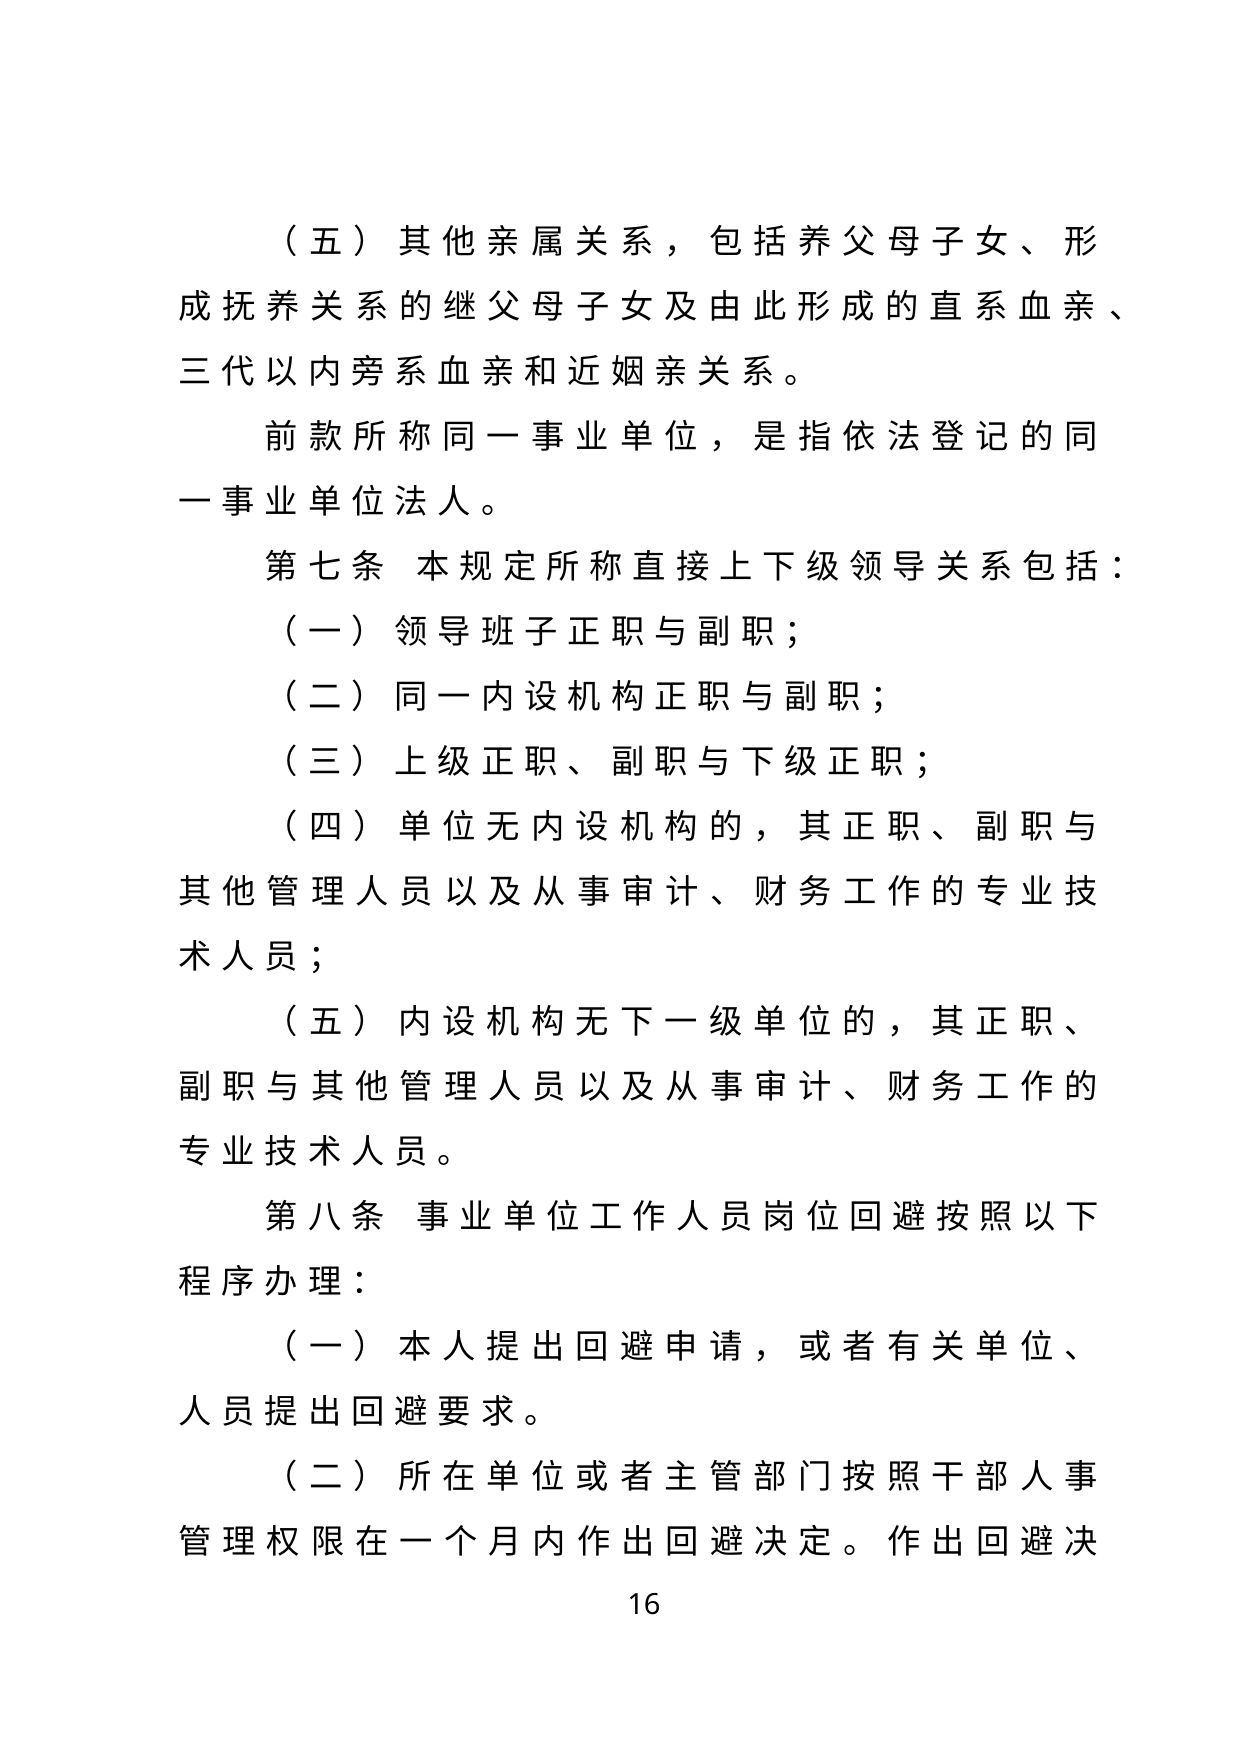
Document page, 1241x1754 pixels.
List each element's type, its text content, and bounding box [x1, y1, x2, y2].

text 前款所称同一事业单位，是指依法登记的同一事业单位法人。 [178, 401, 1109, 531]
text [178, 1441, 1109, 1571]
text 第七条 本规定所称直接上下级领导关系包括： [178, 531, 1109, 596]
text 第八条 事业单位工作人员岗位回避按照以下程序办理： [178, 1181, 1109, 1311]
text （五）内设机构无下一级单位的，其正职、副职与其他管理人员以及从事审计、财务工作的专业技术人员。 [178, 986, 1109, 1181]
text （四）单位无内设机构的，其正职、副职与其他管理人员以及从事审计、财务工作的专业技术人员； [178, 791, 1109, 986]
text （三）上级正职、副职与下级正职； [178, 726, 1109, 791]
text （五）其他亲属关系，包括养父母子女、形成抚养关系的继父母子女及由此形成的直系血亲、三代以内旁系血亲和近姻亲关系。 [178, 206, 1109, 401]
text （二）同一内设机构正职与副职； [178, 661, 1109, 726]
text （一）领导班子正职与副职； [178, 596, 1109, 661]
text （一）本人提出回避申请，或者有关单位、人员提出回避要求。 [178, 1311, 1109, 1441]
